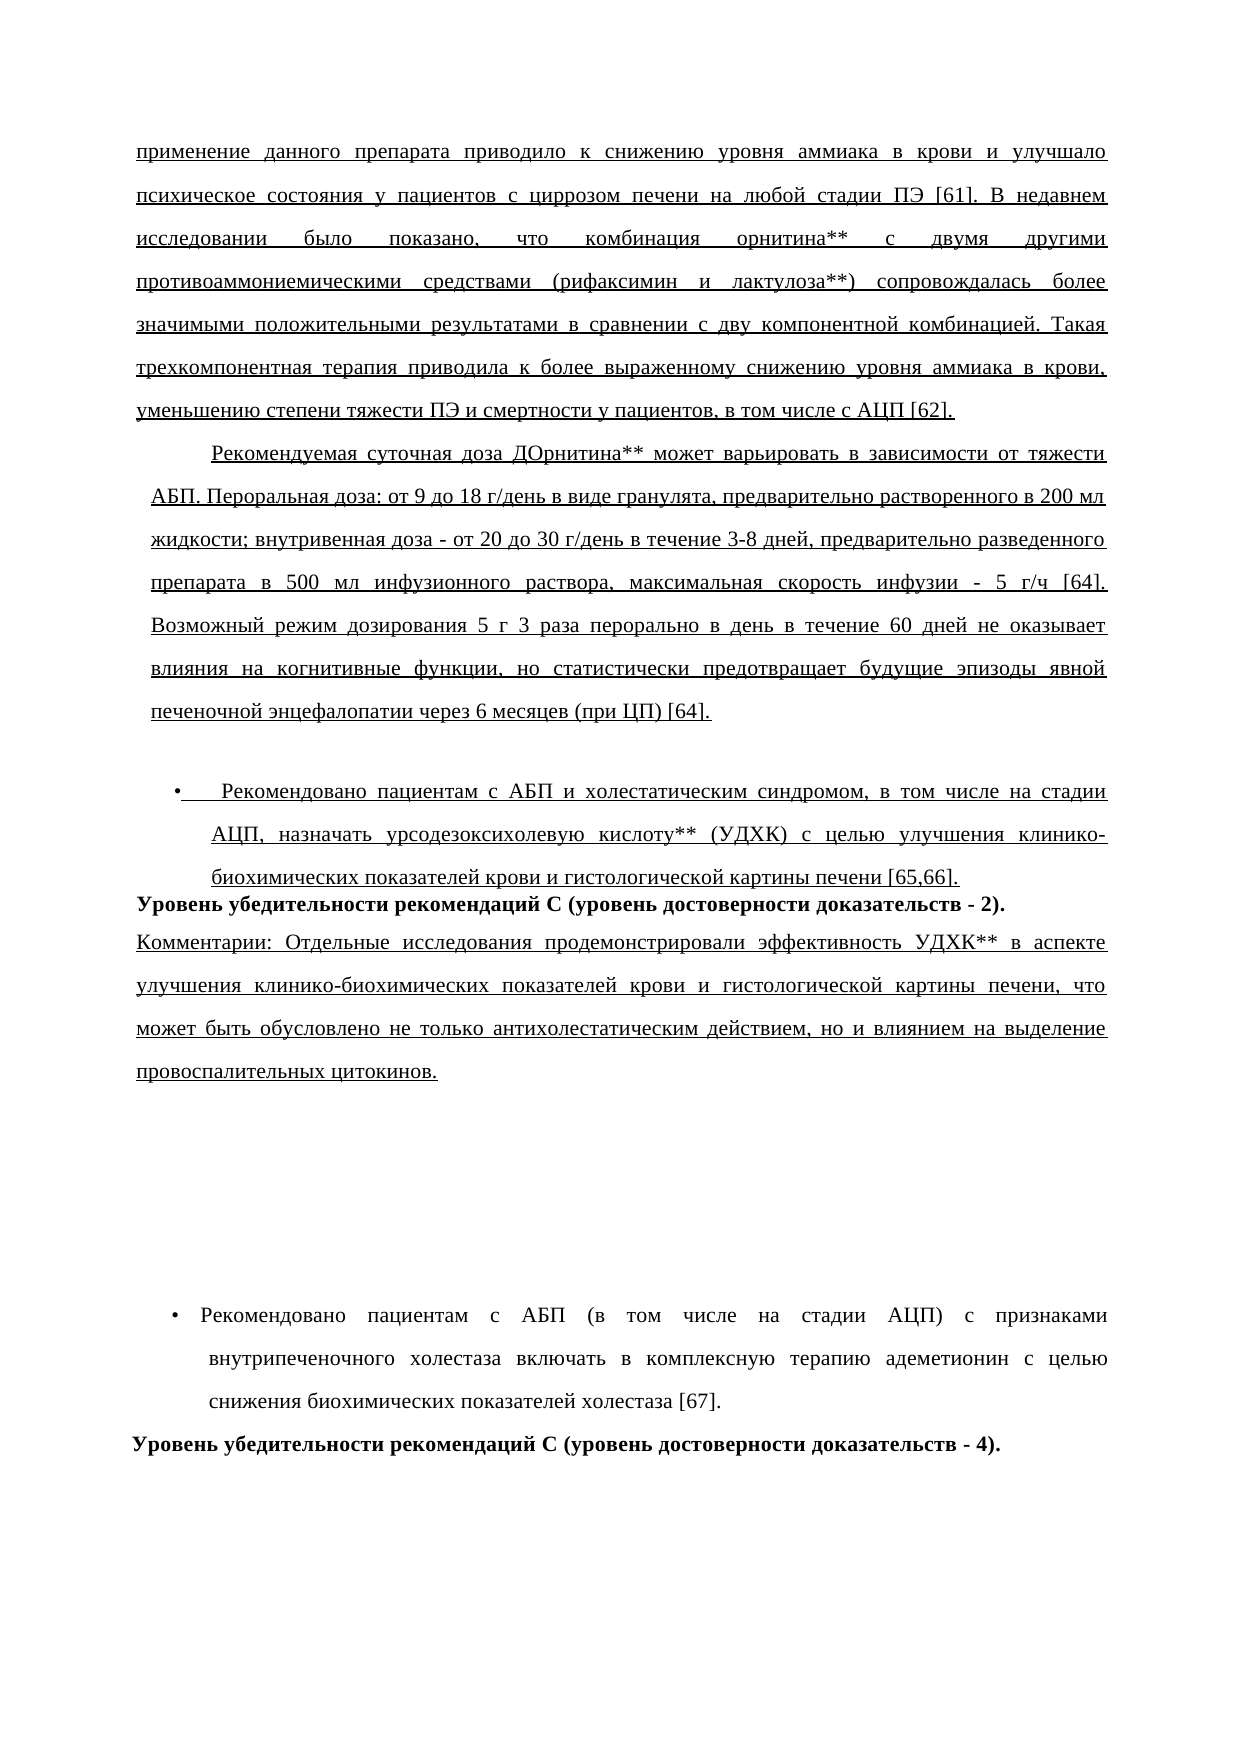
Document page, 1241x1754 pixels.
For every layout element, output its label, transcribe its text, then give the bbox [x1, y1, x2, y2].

text Комментарии: Отдельные исследования продемонстрировали эффективность УДХК** в аспекте улучшения клинико-биохимических показателей крови и гистологической картины печени, что может быть обусловлено не только антихолестатическим действием, но и влиянием на выделение провоспалительных цитокинов. [136, 995, 1107, 1037]
text применение данного препарата приводило к снижению уровня аммиака в крови и улучшало психическое состояния у пациентов с циррозом печени на любой стадии ПЭ [61]. В недавнем исследовании было показано, что комбинация орнитина** с двумя другими противоаммониемическими средствами (рифаксимин и лактулоза**) сопровождалась более значимыми положительными результатами в сравнении с дву компонентной комбинацией. Такая трехкомпонентная терапия приводила к более выраженному снижению уровня аммиака в крови, уменьшению степени тяжести ПЭ и смертности у пациентов, в том числе с АЦП [62]. [136, 334, 1107, 375]
text Рекомендуемая суточная доза ДОрнитина** может варьировать в зависимости от тяжести АБП. Пероральная доза: от 9 до 18 г/день в виде гранулята, предварительно растворенного в 200 мл жидкости; внутривенная доза - от 20 до 30 г/день в течение 3-8 дней, предварительно разведенного препарата в 500 мл инфузионного раствора, максимальная скорость инфузии - 5 г/ч [64]. Возможный режим дозирования 5 г 3 раза перорально в день в течение 60 дней не оказывает влияния на когнитивные функции, но статистически предотвращает будущие эпизоды явной печеночной энцефалопатии через 6 месяцев (при ЦП) [64]. [151, 635, 1107, 676]
text применение данного препарата приводило к снижению уровня аммиака в крови и улучшало психическое состояния у пациентов с циррозом печени на любой стадии ПЭ [61]. В недавнем исследовании было показано, что комбинация орнитина** с двумя другими противоаммониемическими средствами (рифаксимин и лактулоза**) сопровождалась более значимыми положительными результатами в сравнении с дву компонентной комбинацией. Такая трехкомпонентная терапия приводила к более выраженному снижению уровня аммиака в крови, уменьшению степени тяжести ПЭ и смертности у пациентов, в том числе с АЦП [62]. [136, 291, 1107, 332]
list Рекомендовано пациентам с АБП и холестатическим синдромом, в том числе на стадии АЦП, назначать урсодезоксихолевую кислоту** (УДХК) с целью улучшения клинико-биохимических показателей крови и гистологической картины печени [65,66]. [173, 764, 1107, 893]
text применение данного препарата приводило к снижению уровня аммиака в крови и улучшало психическое состояния у пациентов с циррозом печени на любой стадии ПЭ [61]. В недавнем исследовании было показано, что комбинация орнитина** с двумя другими противоаммониемическими средствами (рифаксимин и лактулоза**) сопровождалась более значимыми положительными результатами в сравнении с дву компонентной комбинацией. Такая трехкомпонентная терапия приводила к более выраженному снижению уровня аммиака в крови, уменьшению степени тяжести ПЭ и смертности у пациентов, в том числе с АЦП [62]. [136, 161, 1107, 203]
text Рекомендуемая суточная доза ДОрнитина** может варьировать в зависимости от тяжести АБП. Пероральная доза: от 9 до 18 г/день в виде гранулята, предварительно растворенного в 200 мл жидкости; внутривенная доза - от 20 до 30 г/день в течение 3-8 дней, предварительно разведенного препарата в 500 мл инфузионного раствора, максимальная скорость инфузии - 5 г/ч [64]. Возможный режим дозирования 5 г 3 раза перорально в день в течение 60 дней не оказывает влияния на когнитивные функции, но статистически предотвращает будущие эпизоды явной печеночной энцефалопатии через 6 месяцев (при ЦП) [64]. [151, 592, 1107, 634]
text Комментарии: Отдельные исследования продемонстрировали эффективность УДХК** в аспекте улучшения клинико-биохимических показателей крови и гистологической картины печени, что может быть обусловлено не только антихолестатическим действием, но и влиянием на выделение провоспалительных цитокинов. [136, 915, 1107, 951]
text Комментарии: Отдельные исследования продемонстрировали эффективность УДХК** в аспекте улучшения клинико-биохимических показателей крови и гистологической картины печени, что может быть обусловлено не только антихолестатическим действием, но и влиянием на выделение провоспалительных цитокинов. [136, 1038, 1107, 1087]
text Комментарии: Отдельные исследования продемонстрировали эффективность УДХК** в аспекте улучшения клинико-биохимических показателей крови и гистологической картины печени, что может быть обусловлено не только антихолестатическим действием, но и влиянием на выделение провоспалительных цитокинов. [136, 952, 1107, 994]
text применение данного препарата приводило к снижению уровня аммиака в крови и улучшало психическое состояния у пациентов с циррозом печени на любой стадии ПЭ [61]. В недавнем исследовании было показано, что комбинация орнитина** с двумя другими противоаммониемическими средствами (рифаксимин и лактулоза**) сопровождалась более значимыми положительными результатами в сравнении с дву компонентной комбинацией. Такая трехкомпонентная терапия приводила к более выраженному снижению уровня аммиака в крови, уменьшению степени тяжести ПЭ и смертности у пациентов, в том числе с АЦП [62]. [136, 248, 1107, 289]
text применение данного препарата приводило к снижению уровня аммиака в крови и улучшало психическое состояния у пациентов с циррозом печени на любой стадии ПЭ [61]. В недавнем исследовании было показано, что комбинация орнитина** с двумя другими противоаммониемическими средствами (рифаксимин и лактулоза**) сопровождалась более значимыми положительными результатами в сравнении с дву компонентной комбинацией. Такая трехкомпонентная терапия приводила к более выраженному снижению уровня аммиака в крови, уменьшению степени тяжести ПЭ и смертности у пациентов, в том числе с АЦП [62]. [136, 124, 1107, 160]
text Рекомендуемая суточная доза ДОрнитина** может варьировать в зависимости от тяжести АБП. Пероральная доза: от 9 до 18 г/день в виде гранулята, предварительно растворенного в 200 мл жидкости; внутривенная доза - от 20 до 30 г/день в течение 3-8 дней, предварительно разведенного препарата в 500 мл инфузионного раствора, максимальная скорость инфузии - 5 г/ч [64]. Возможный режим дозирования 5 г 3 раза перорально в день в течение 60 дней не оказывает влияния на когнитивные функции, но статистически предотвращает будущие эпизоды явной печеночной энцефалопатии через 6 месяцев (при ЦП) [64]. [151, 678, 1107, 727]
text Рекомендуемая суточная доза ДОрнитина** может варьировать в зависимости от тяжести АБП. Пероральная доза: от 9 до 18 г/день в виде гранулята, предварительно растворенного в 200 мл жидкости; внутривенная доза - от 20 до 30 г/день в течение 3-8 дней, предварительно разведенного препарата в 500 мл инфузионного раствора, максимальная скорость инфузии - 5 г/ч [64]. Возможный режим дозирования 5 г 3 раза перорально в день в течение 60 дней не оказывает влияния на когнитивные функции, но статистически предотвращает будущие эпизоды явной печеночной энцефалопатии через 6 месяцев (при ЦП) [64]. [151, 549, 1107, 590]
text Уровень убедительности рекомендаций С (уровень достоверности доказательств - 4). [131, 1434, 1112, 1456]
text Уровень убедительности рекомендаций С (уровень достоверности доказательств - 2). [136, 893, 1109, 915]
text • Рекомендовано пациентам с АБП (в том числе на стадии АЦП) с признаками внутрипеченочного холестаза включать в комплексную терапию адеметионин с целью снижения биохимических показателей холестаза [67]. [171, 1288, 1110, 1417]
text применение данного препарата приводило к снижению уровня аммиака в крови и улучшало психическое состояния у пациентов с циррозом печени на любой стадии ПЭ [61]. В недавнем исследовании было показано, что комбинация орнитина** с двумя другими противоаммониемическими средствами (рифаксимин и лактулоза**) сопровождалась более значимыми положительными результатами в сравнении с дву компонентной комбинацией. Такая трехкомпонентная терапия приводила к более выраженному снижению уровня аммиака в крови, уменьшению степени тяжести ПЭ и смертности у пациентов, в том числе с АЦП [62]. [136, 205, 1107, 246]
text Рекомендуемая суточная доза ДОрнитина** может варьировать в зависимости от тяжести АБП. Пероральная доза: от 9 до 18 г/день в виде гранулята, предварительно растворенного в 200 мл жидкости; внутривенная доза - от 20 до 30 г/день в течение 3-8 дней, предварительно разведенного препарата в 500 мл инфузионного раствора, максимальная скорость инфузии - 5 г/ч [64]. Возможный режим дозирования 5 г 3 раза перорально в день в течение 60 дней не оказывает влияния на когнитивные функции, но статистически предотвращает будущие эпизоды явной печеночной энцефалопатии через 6 месяцев (при ЦП) [64]. [151, 426, 1107, 548]
text применение данного препарата приводило к снижению уровня аммиака в крови и улучшало психическое состояния у пациентов с циррозом печени на любой стадии ПЭ [61]. В недавнем исследовании было показано, что комбинация орнитина** с двумя другими противоаммониемическими средствами (рифаксимин и лактулоза**) сопровождалась более значимыми положительными результатами в сравнении с дву компонентной комбинацией. Такая трехкомпонентная терапия приводила к более выраженному снижению уровня аммиака в крови, уменьшению степени тяжести ПЭ и смертности у пациентов, в том числе с АЦП [62]. [136, 377, 1107, 426]
